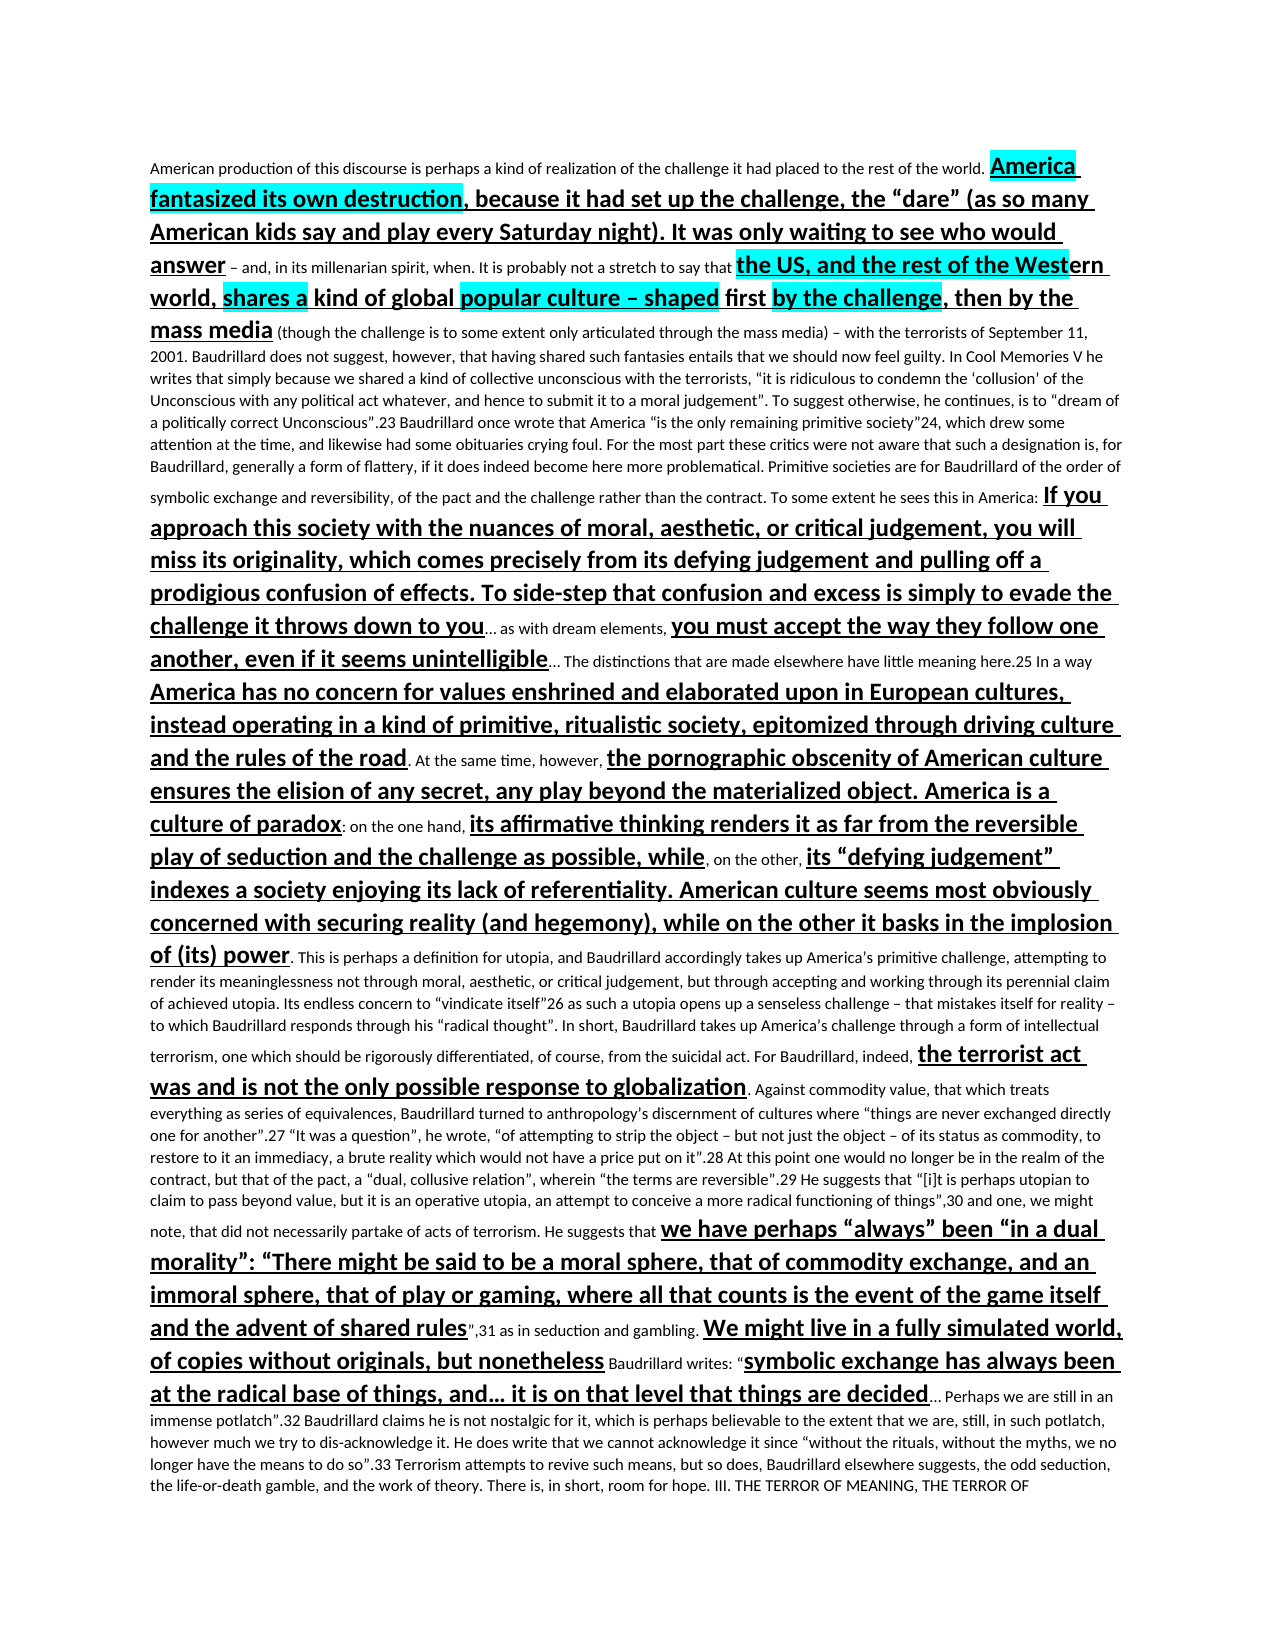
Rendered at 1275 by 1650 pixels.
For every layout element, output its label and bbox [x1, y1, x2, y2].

text [150, 150, 1125, 1496]
